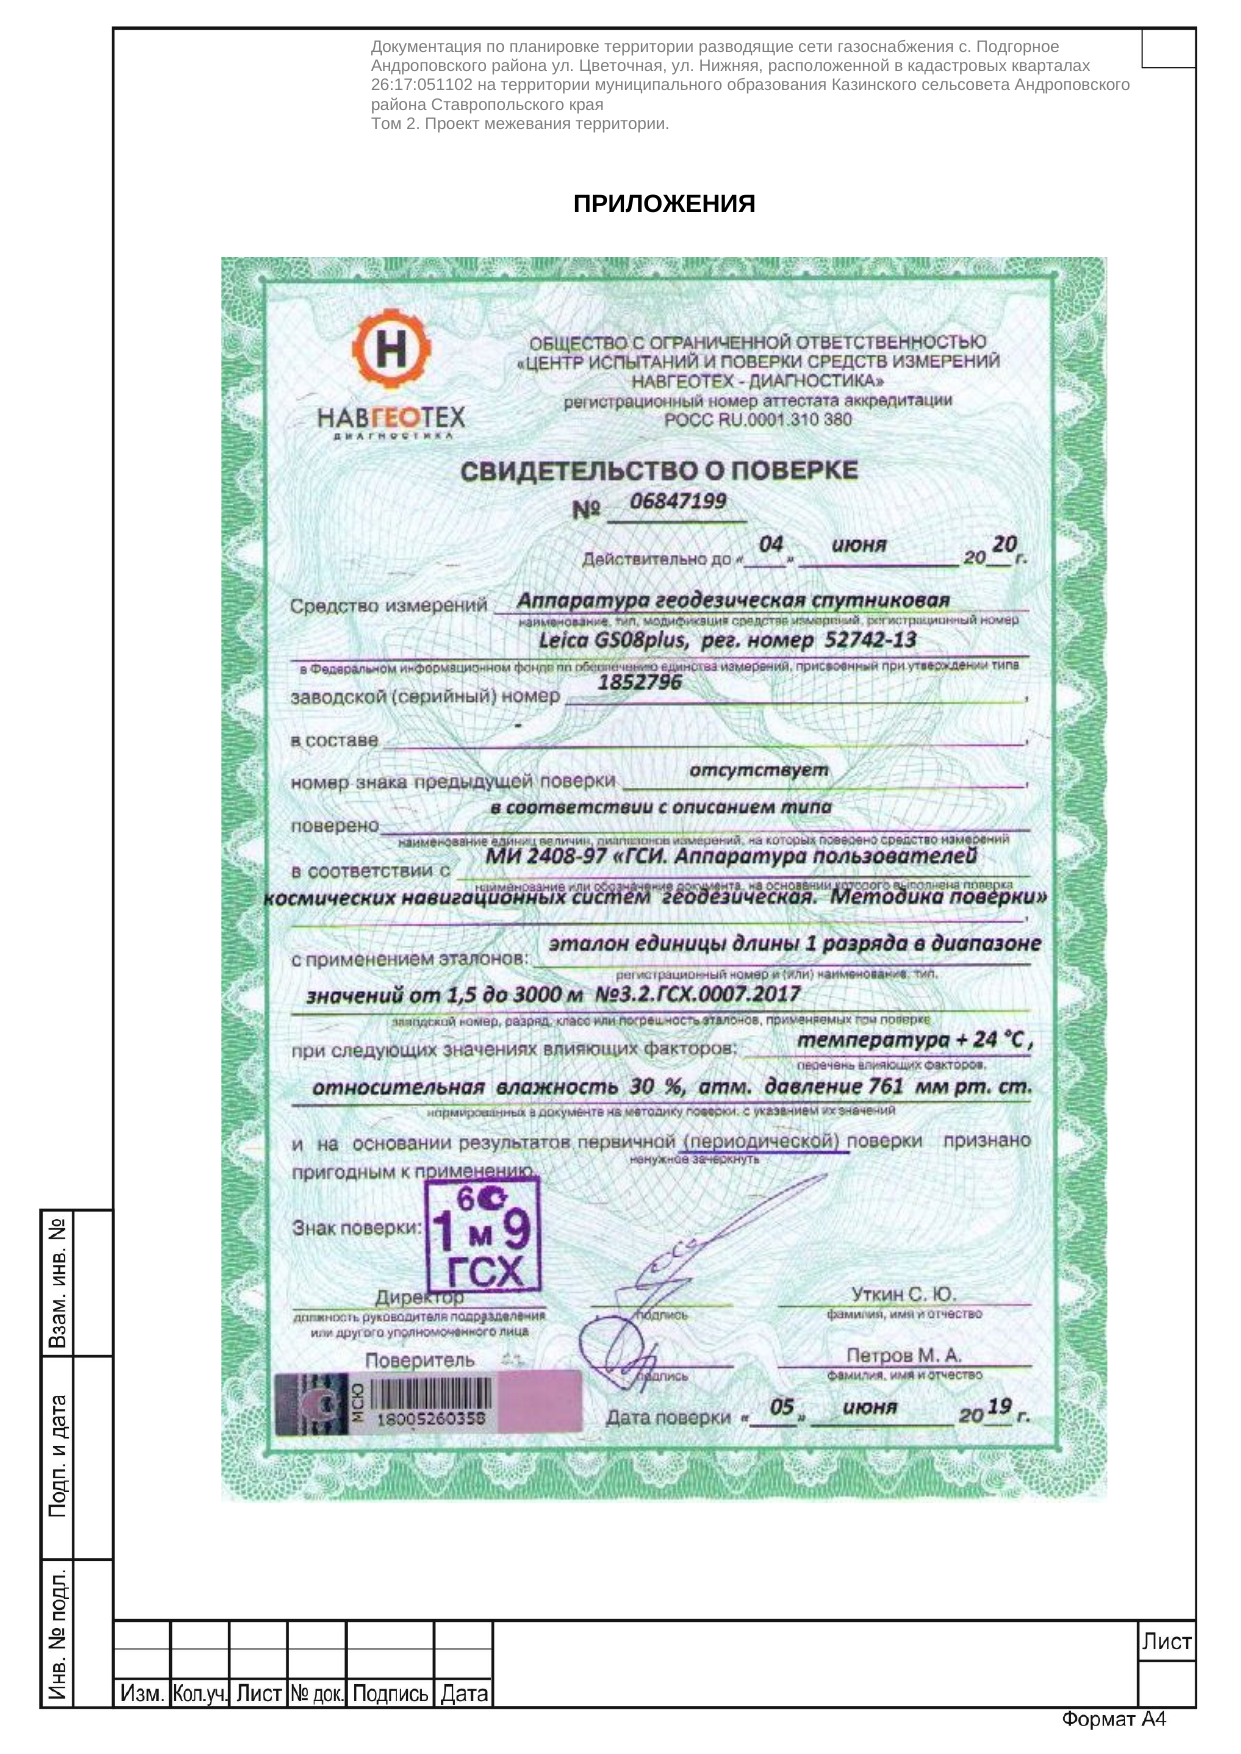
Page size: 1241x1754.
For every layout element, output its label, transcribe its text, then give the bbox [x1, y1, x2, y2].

picture [39, 26, 1198, 1730]
text ПРИЛОЖЕНИЯ [177, 189, 1152, 218]
